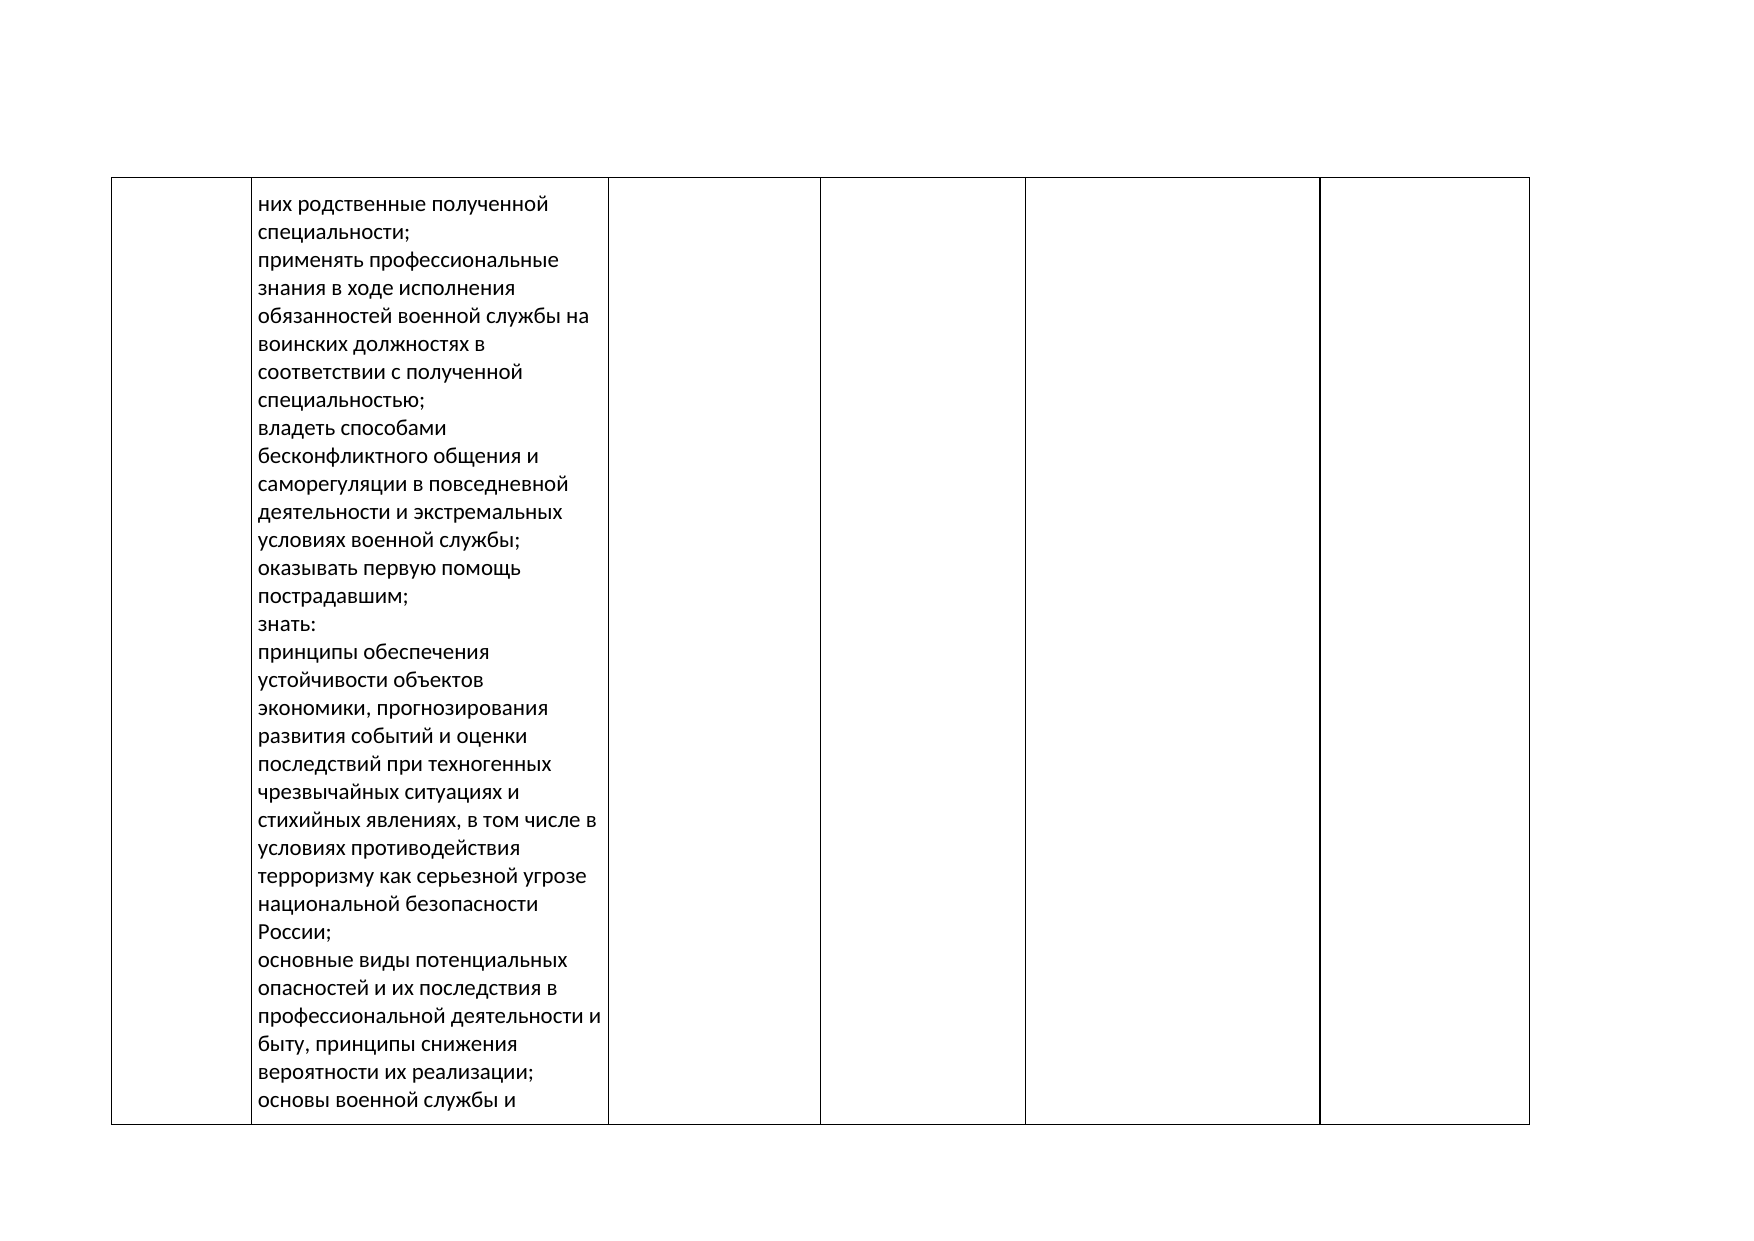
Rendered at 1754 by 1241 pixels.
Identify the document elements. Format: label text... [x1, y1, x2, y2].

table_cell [1026, 178, 1319, 1124]
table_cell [1321, 178, 1529, 1124]
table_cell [252, 178, 608, 1124]
table_cell 68 [821, 178, 1025, 1124]
table_cell [609, 178, 820, 1124]
